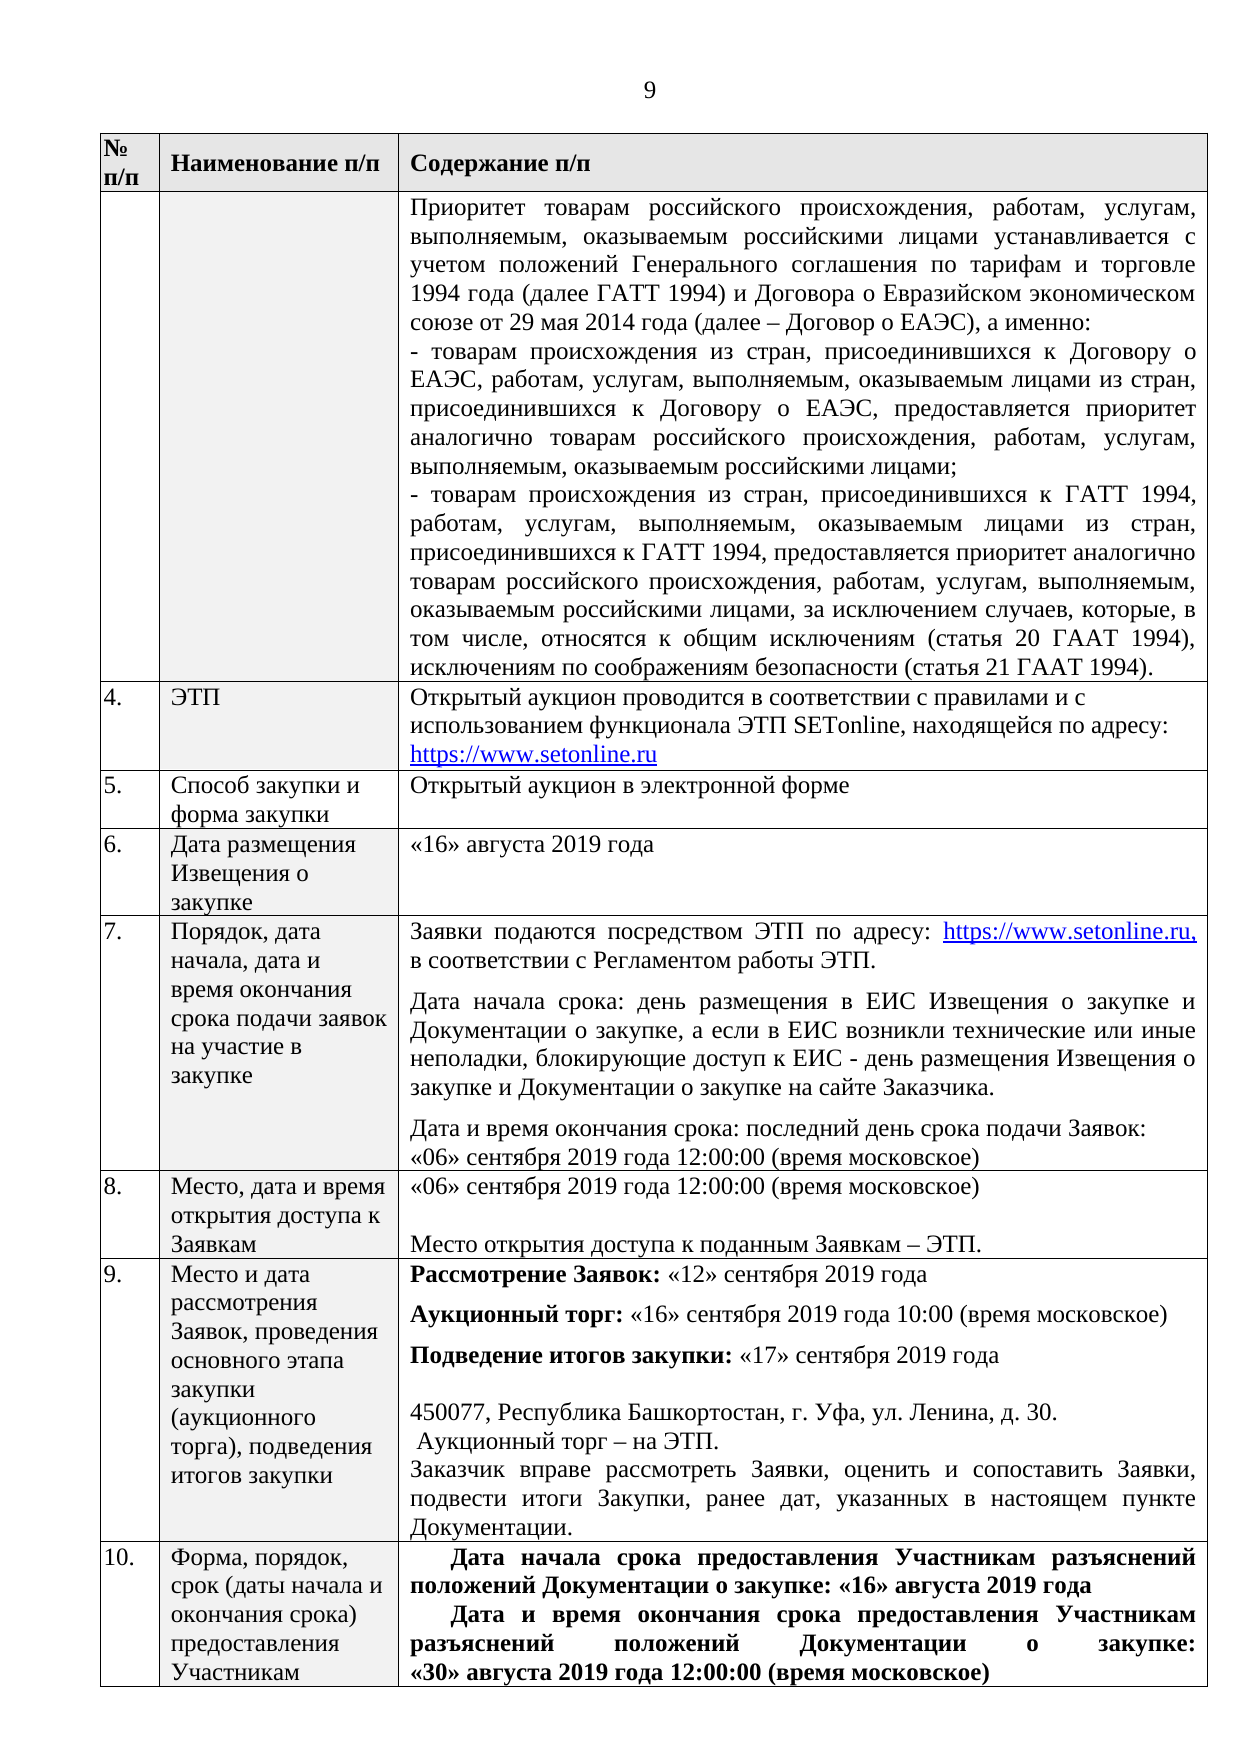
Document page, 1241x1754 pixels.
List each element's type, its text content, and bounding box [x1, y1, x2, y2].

table_cell Заявки подаются посредством ЭТП по адресу: https://www.setonline.ru, в соответствии с Регламентом работы ЭТП. Дата начала срока: день размещения в ЕИС Извещения о закупке и Документации о закупке, а если в ЕИС возникли технические или иные неполадки, блокирующие доступ к ЕИС - день размещения Извещения о закупке и Документации о закупке на сайте Заказчика. Дата и время окончания срока: последний день срока подачи Заявок: 12:00:00 (время московское) [399, 916, 1207, 1170]
table_cell 12:00:00 (время московское) Место открытия доступа к поданным Заявкам – ЭТП. [399, 1171, 1207, 1258]
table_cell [160, 192, 398, 681]
table_cell Место, дата и время открытия доступа к Заявкам [160, 1171, 398, 1258]
table_cell [101, 1542, 159, 1686]
table_cell [101, 771, 159, 828]
table_cell [101, 916, 159, 1170]
table_cell [399, 829, 1207, 915]
table_cell Место и дата рассмотрения Заявок, проведения основного этапа закупки (аукционного торга), подведения итогов закупки [160, 1259, 398, 1541]
table_cell ЭТП [160, 682, 398, 769]
table_header Наименование п/п [160, 134, 398, 191]
table_cell [101, 1259, 159, 1541]
table_cell Порядок, дата начала, дата и время окончания срока подачи заявок на участие в закупке [160, 916, 398, 1170]
table_cell Открытый аукцион проводится в соответствии с правилами и с использованием функционала ЭТП SETonline, находящейся по адресу: https://www.setonline.ru [399, 682, 1207, 769]
table_cell Способ закупки и форма закупки [160, 771, 398, 828]
table_cell [101, 682, 159, 769]
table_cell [399, 1542, 1207, 1686]
table_cell Рассмотрение Заявок: Аукционный торг: 10:00 (время московское) Подведение итогов закупки: 450077, Республика Башкортостан, г. Уфа, ул. Ленина, д. 30. Аукционный торг – на ЭТП. Заказчик вправе рассмотреть Заявки, оценить и сопоставить Заявки, подвести итоги Закупки, ранее дат, указанных в настоящем пункте Документации. [399, 1259, 1207, 1541]
table_cell [101, 829, 159, 915]
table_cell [160, 1542, 398, 1686]
table_cell [101, 192, 159, 681]
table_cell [399, 192, 1207, 681]
table_cell [101, 1171, 159, 1258]
table_header Содержание п/п [399, 134, 1207, 191]
table_cell Открытый аукцион в электронной форме [399, 771, 1207, 828]
table_cell Дата размещения Извещения о закупке [160, 829, 398, 915]
table_header № п/п [101, 134, 159, 191]
